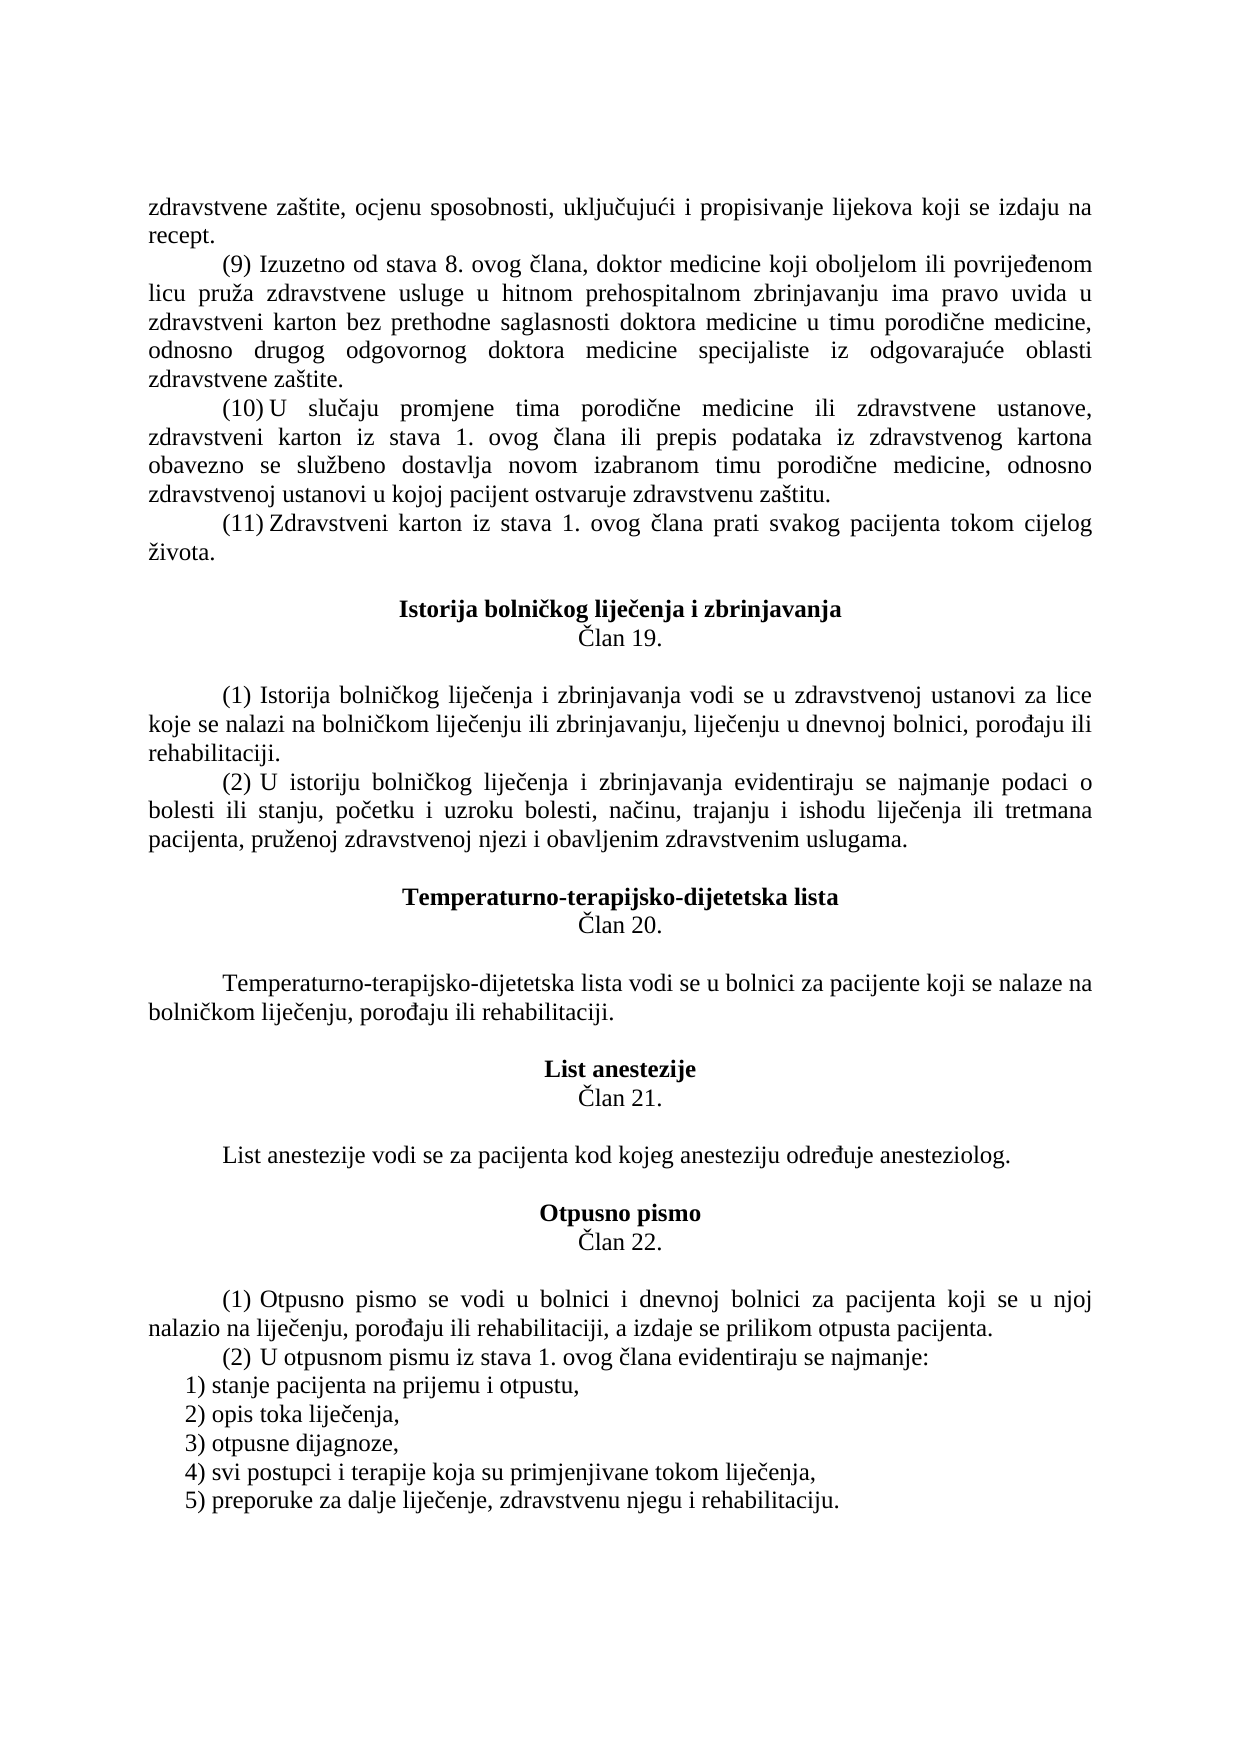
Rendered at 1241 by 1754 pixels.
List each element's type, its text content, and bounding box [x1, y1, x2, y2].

text Istorija bolničkog liječenja i zbrinjavanja [147, 594, 1093, 623]
text 5) preporuke za dalje liječenje, zdravstvenu njegu i rehabilitaciju. [184, 1485, 1093, 1514]
text Temperaturno-terapijsko-dijetetska lista [147, 882, 1093, 910]
text (1) Otpusno pismo se vodi u bolnici i dnevnoj bolnici za pacijenta koji se u njoj nalazio na liječenju, porođaju ili rehabilitaciji, a izdaje se prilikom otpusta pacijenta. [148, 1284, 1093, 1342]
text 3) otpusne dijagnoze, [184, 1428, 1093, 1457]
text Član 22. [147, 1227, 1093, 1255]
text (1) Istorija bolničkog liječenja i zbrinjavanja vodi se u zdravstvenoj ustanovi za lice koje se nalazi na bolničkom liječenju ili zbrinjavanju, liječenju u dnevnoj bolnici, porođaju ili rehabilitaciji. [148, 680, 1093, 767]
text Temperaturno-terapijsko-dijetetska lista vodi se u bolnici za pacijente koji se nalaze na bolničkom liječenju, porođaju ili rehabilitaciji. [148, 968, 1093, 1025]
text 2) opis toka liječenja, [184, 1399, 1093, 1428]
text (9) Izuzetno od stava 8. ovog člana, doktor medicine koji oboljelom ili povrijeđenom licu pruža zdravstvene usluge u hitnom prehospitalnom zbrinjavanju ima pravo uvida u zdravstveni karton bez prethodne saglasnosti doktora medicine u timu porodične medicine, odnosno drugog odgovornog doktora medicine specijaliste iz odgovarajuće oblasti zdravstvene zaštite. [148, 249, 1093, 393]
text List anestezije vodi se za pacijenta kod kojeg anesteziju određuje anesteziolog. [148, 1140, 1093, 1169]
text 1) stanje pacijenta na prijemu i otpustu, [184, 1370, 1093, 1399]
text Član 19. [147, 623, 1093, 652]
text (2) U istoriju bolničkog liječenja i zbrinjavanja evidentiraju se najmanje podaci o bolesti ili stanju, početku i uzroku bolesti, načinu, trajanju i ishodu liječenja ili tretmana pacijenta, pruženoj zdravstvenoj njezi i obavljenim zdravstvenim uslugama. [148, 767, 1093, 853]
text (2) U otpusnom pismu iz stava 1. ovog člana evidentiraju se najmanje: [148, 1342, 1093, 1370]
text Otpusno pismo [147, 1198, 1093, 1227]
text (11) Zdravstveni karton iz stava 1. ovog člana prati svakog pacijenta tokom cijelog života. [148, 508, 1093, 565]
text (10) U slučaju promjene tima porodične medicine ili zdravstvene ustanove, zdravstveni karton iz stava 1. ovog člana ili prepis podataka iz zdravstvenog kartona obavezno se službeno dostavlja novom izabranom timu porodične medicine, odnosno zdravstvenoj ustanovi u kojoj pacijent ostvaruje zdravstvenu zaštitu. [148, 393, 1093, 508]
text List anestezije [147, 1054, 1093, 1083]
text Član 20. [147, 910, 1093, 939]
text Član 21. [147, 1083, 1093, 1112]
text 4) svi postupci i terapije koja su primjenjivane tokom liječenja, [184, 1457, 1093, 1485]
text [148, 192, 1093, 249]
